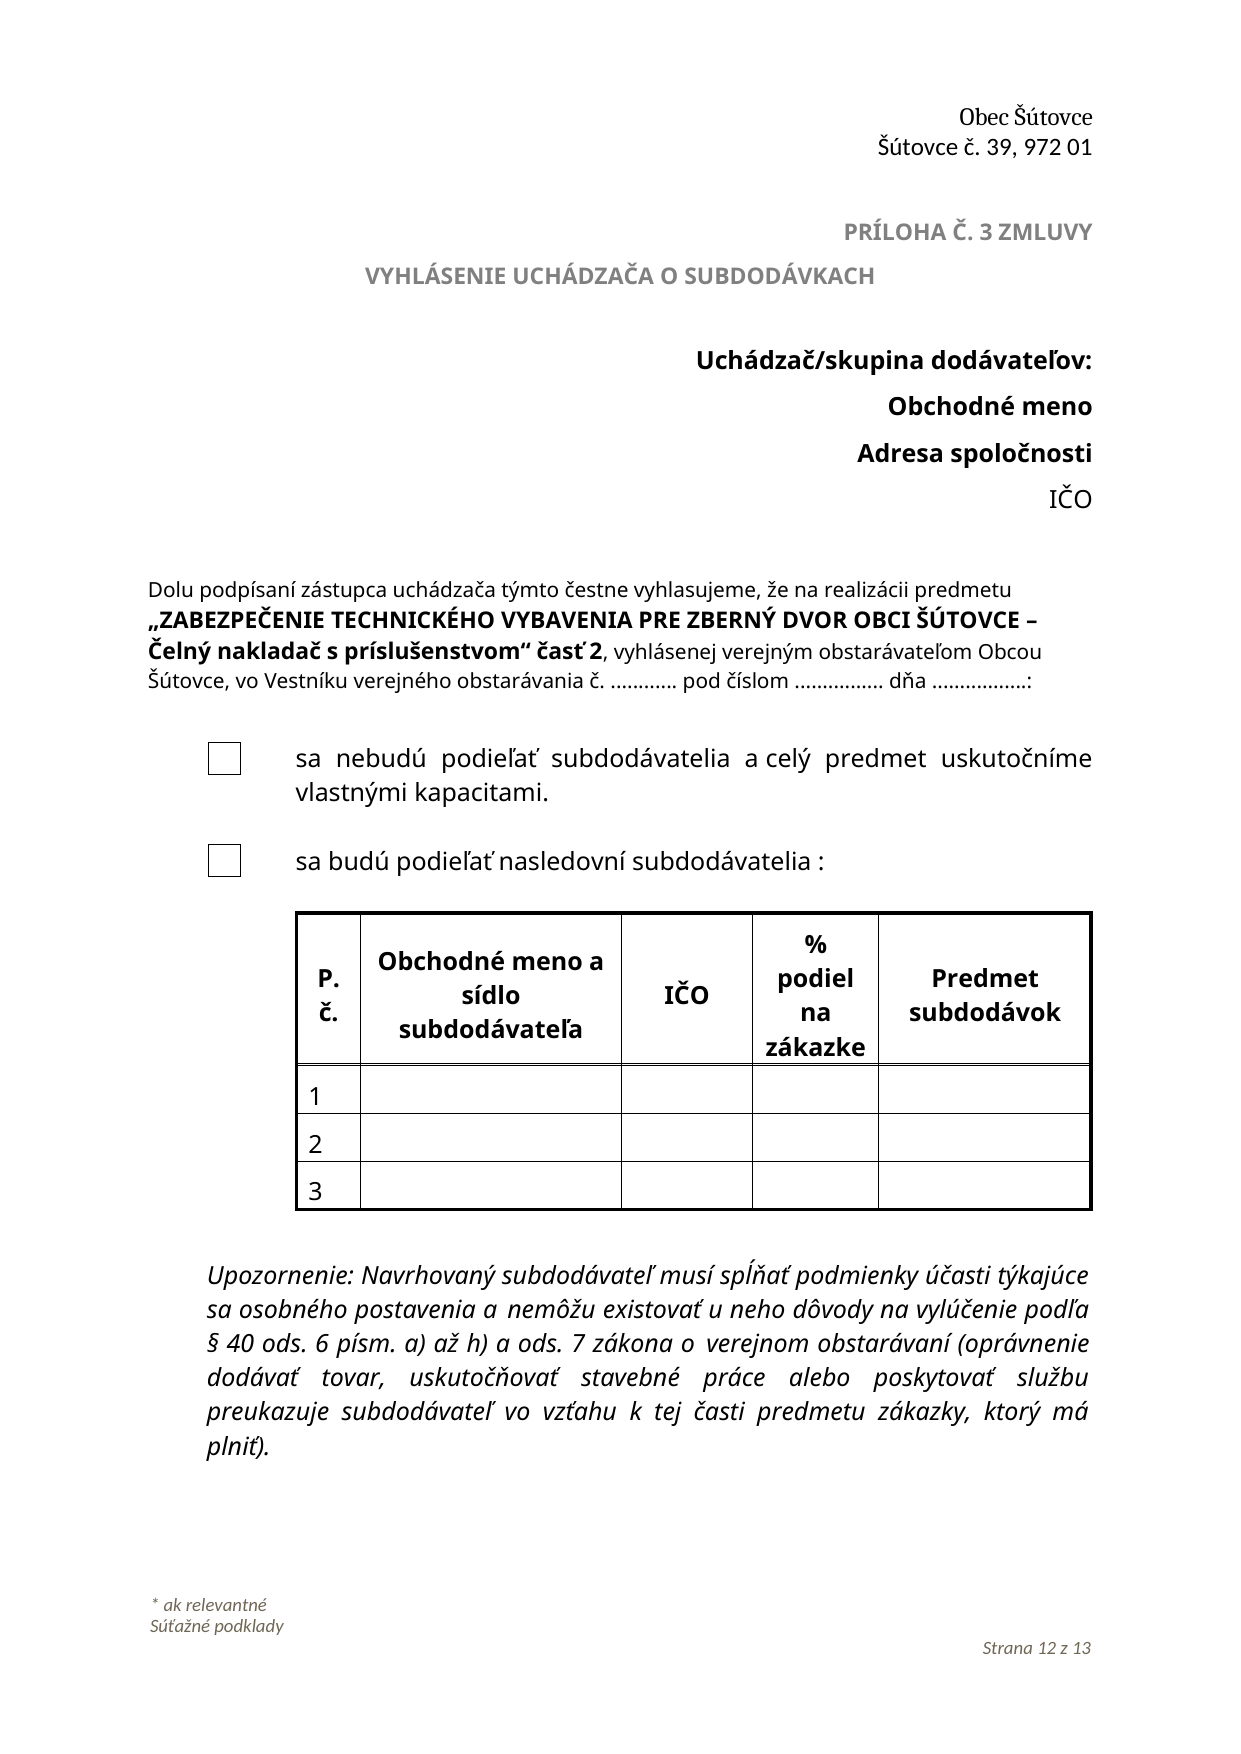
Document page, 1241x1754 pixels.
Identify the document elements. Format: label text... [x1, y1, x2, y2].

table_header % podiel na zákazke [753, 915, 878, 1063]
text Uchádzač/skupina dodávateľov: [148, 342, 1093, 376]
table_cell [879, 1066, 1089, 1113]
table_cell [361, 1066, 621, 1113]
table_cell [361, 1114, 621, 1161]
table_cell [753, 1066, 878, 1113]
table_cell 3 [298, 1162, 360, 1208]
table_header IČO [622, 915, 752, 1063]
table_cell 2 [298, 1114, 360, 1161]
table_cell 1 [298, 1066, 360, 1113]
list sa nebudú podieľať subdodávatelia a celý predmet uskutočníme vlastnými kapacitami. [207, 741, 1093, 809]
table_cell [622, 1066, 752, 1113]
text IČO [148, 482, 1093, 516]
list Upozornenie: Navrhovaný subdodávateľ musí spĺňať podmienky účasti týkajúce sa osobného postavenia a nemôžu existovať u neho dôvody na vylúčenie podľa § 40 ods. 6 písm. a) až h) a ods. 7 zákona o verejnom obstarávaní (oprávnenie dodávať tovar, uskutočňovať stavebné práce alebo poskytovať službu preukazuje subdodávateľ vo vzťahu k tej časti predmetu zákazky, ktorý má plniť). [207, 1258, 1093, 1462]
text Vyhlásenie uchádzača o subdodávkach [148, 260, 1093, 291]
list sa budú podieľať nasledovní subdodávatelia : [207, 843, 1093, 877]
table_cell [622, 1114, 752, 1161]
text Dolu podpísaní zástupca uchádzača týmto čestne vyhlasujeme, že na realizácii predmetu „ZABEZPEČENIE TECHNICKÉHO VYBAVENIA PRE ZBERNÝ DVOR OBCI ŠÚTOVCE – Čelný nakladač s príslušenstvom“ časť 2, vyhlásenej verejným obstarávateľom Obcou Šútovce, vo Vestníku verejného obstarávania č. ............ pod číslom ................ dňa .................: [148, 575, 1093, 694]
table_header Obchodné meno a sídlo subdodávateľa [361, 915, 621, 1063]
table_cell [879, 1162, 1089, 1208]
table_cell [753, 1162, 878, 1208]
table_cell [753, 1114, 878, 1161]
text Adresa spoločnosti [148, 435, 1093, 469]
table_cell [622, 1162, 752, 1208]
text Obchodné meno [148, 389, 1093, 423]
table_cell [361, 1162, 621, 1208]
table_cell [879, 1114, 1089, 1161]
table_header P. č. [298, 915, 360, 1063]
text Príloha č. 3 Zmluvy [148, 216, 1093, 247]
table_header Predmet subdodávok [879, 915, 1089, 1063]
